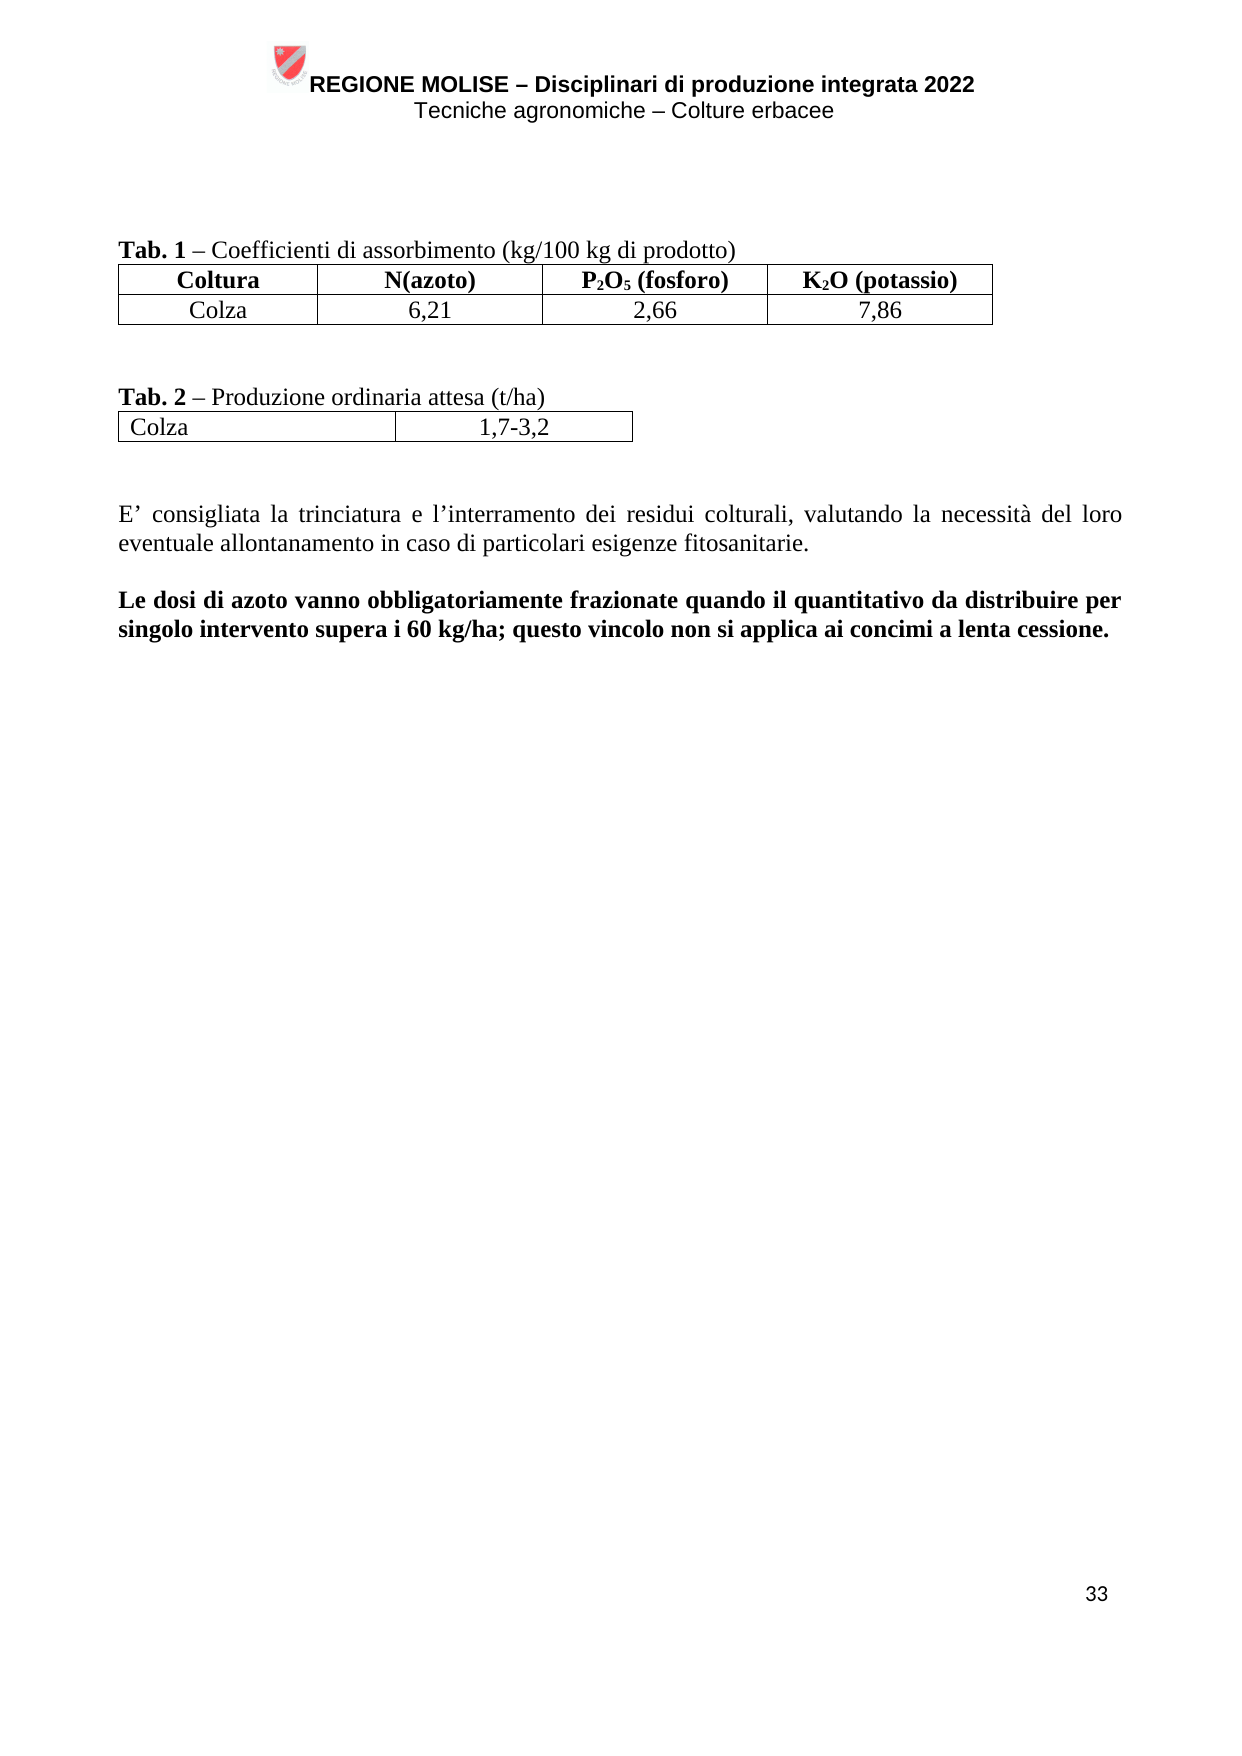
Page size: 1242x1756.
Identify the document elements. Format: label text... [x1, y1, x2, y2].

text Tab. 2 – Produzione ordinaria attesa (t/ha) [118, 382, 1123, 411]
text Le dosi di azoto vanno obbligatoriamente frazionate quando il quantitativo da distribuire per singolo intervento supera i 60 kg/ha; questo vincolo non si applica ai concimi a lenta cessione. [118, 585, 1123, 643]
text Tab. 1 – Coefficienti di assorbimento (kg/100 kg di prodotto) [118, 235, 1123, 264]
table_cell 6,21 [318, 295, 542, 323]
table_header Coltura [119, 265, 317, 294]
table_header Colza [119, 412, 395, 441]
text E’ consigliata la trinciatura e l’interramento dei residui colturali, valutando la necessità del loro eventuale allontanamento in caso di particolari esigenze fitosanitarie. [118, 499, 1123, 557]
table_header 1,7-3,2 [396, 412, 632, 441]
table_header P2O5 (fosforo) [543, 265, 767, 294]
table_header K2O (potassio) [768, 265, 992, 294]
table_cell 7,86 [768, 295, 992, 323]
table_cell Colza [119, 295, 317, 323]
table_header N(azoto) [318, 265, 542, 294]
table_cell 2,66 [543, 295, 767, 323]
